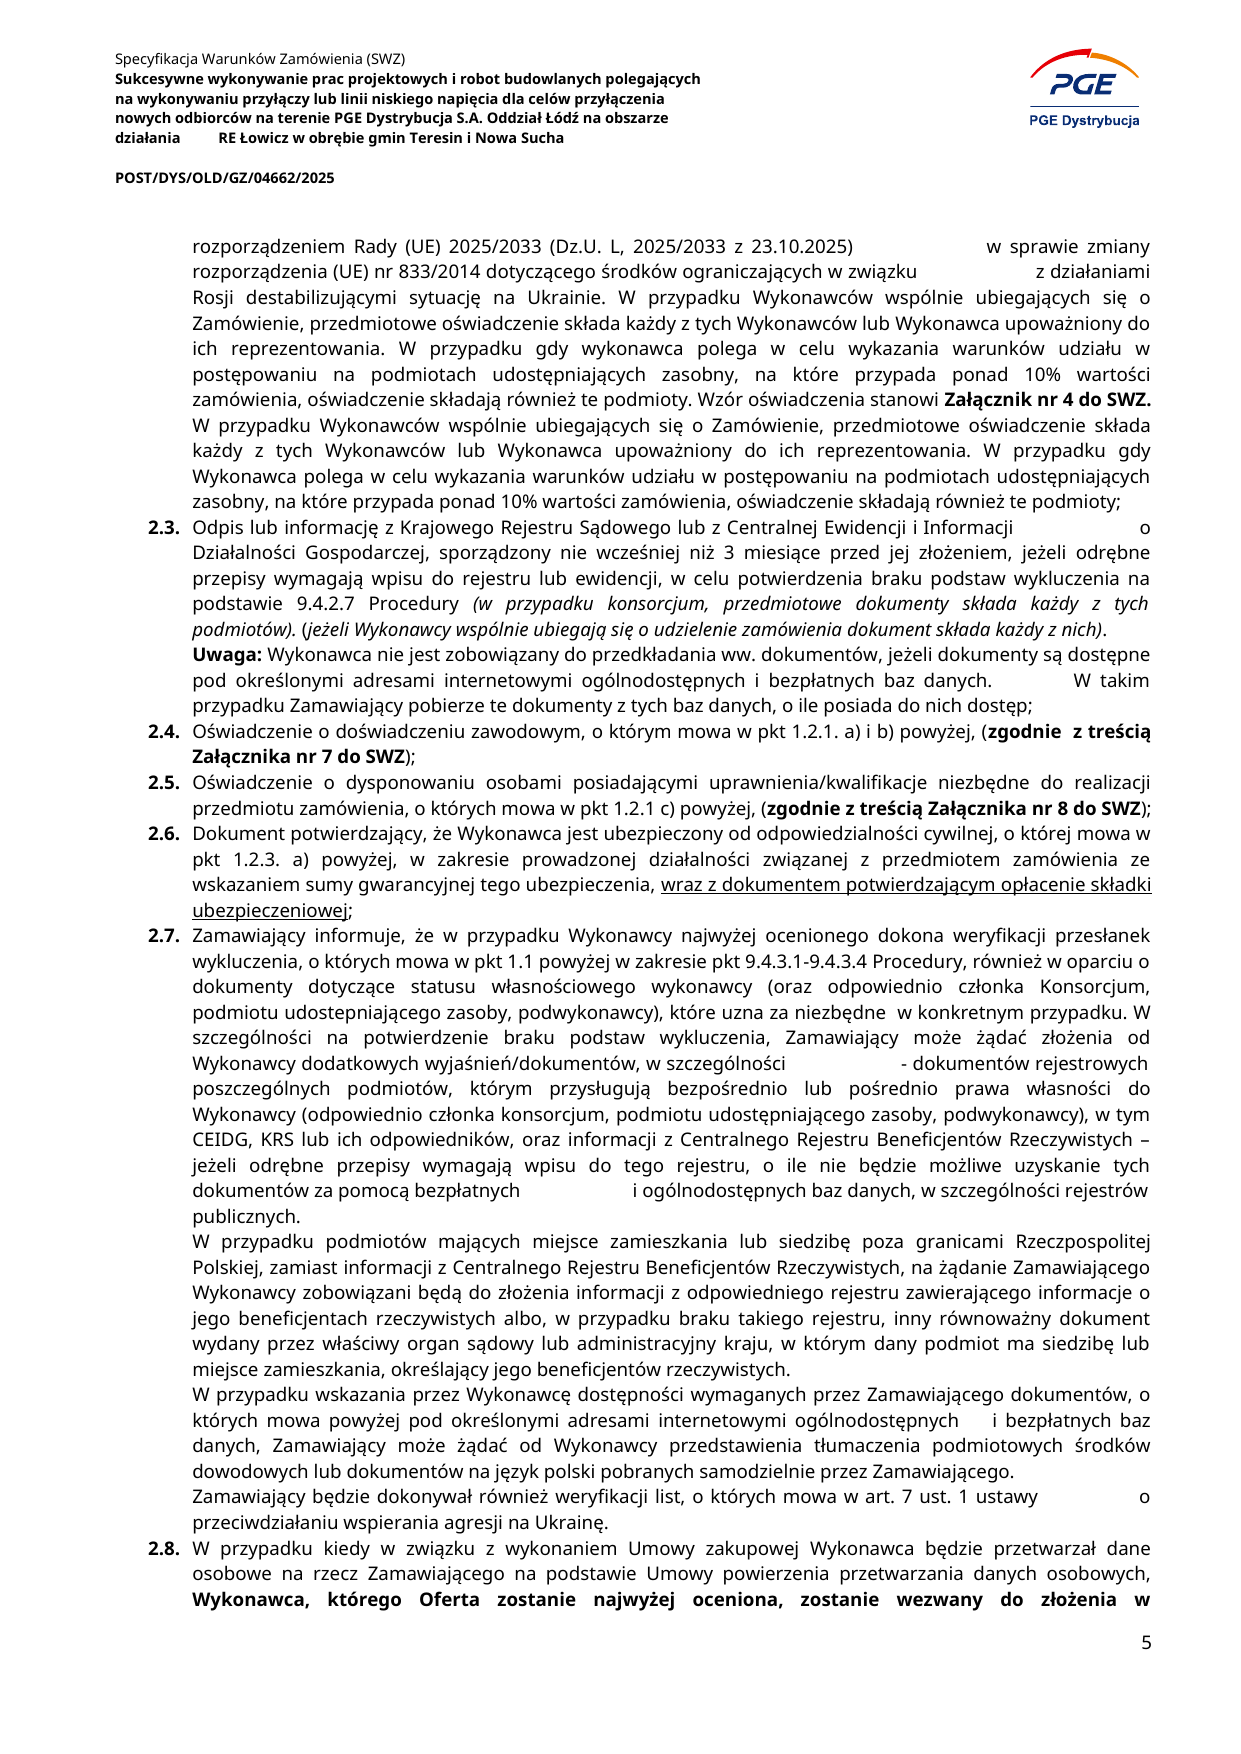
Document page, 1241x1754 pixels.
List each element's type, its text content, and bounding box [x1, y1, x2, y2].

text W przypadku wskazania przez Wykonawcę dostępności wymaganych przez Zamawiającego dokumentów, o których mowa powyżej pod określonymi adresami internetowymi ogólnodostępnych i bezpłatnych baz danych, Zamawiający może żądać od Wykonawcy przedstawienia tłumaczenia podmiotowych środków dowodowych lub dokumentów na język polski pobranych samodzielnie przez Zamawiającego. [192, 1382, 1152, 1484]
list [148, 233, 1152, 514]
text Zamawiający będzie dokonywał również weryfikacji list, o których mowa w art. 7 ust. 1 ustawy o przeciwdziałaniu wspierania agresji na Ukrainę. [192, 1484, 1152, 1535]
list Dokument potwierdzający, że Wykonawca jest ubezpieczony od odpowiedzialności cywilnej, o której mowa w pkt 1.2.3. a) powyżej, w zakresie prowadzonej działalności związanej z przedmiotem zamówienia ze wskazaniem sumy gwarancyjnej tego ubezpieczenia, wraz z dokumentem potwierdzającym opłacenie składki ubezpieczeniowej; [148, 820, 1152, 922]
list Zamawiający informuje, że w przypadku Wykonawcy najwyżej ocenionego dokona weryfikacji przesłanek wykluczenia, o których mowa w pkt 1.1 powyżej w zakresie pkt 9.4.3.1-9.4.3.4 Procedury, również w oparciu o dokumenty dotyczące statusu własnościowego wykonawcy (oraz odpowiednio członka Konsorcjum, podmiotu udostepniającego zasoby, podwykonawcy), które uzna za niezbędne w konkretnym przypadku. W szczególności na potwierdzenie braku podstaw wykluczenia, Zamawiający może żądać złożenia od Wykonawcy dodatkowych wyjaśnień/dokumentów, w szczególności - dokumentów rejestrowych poszczególnych podmiotów, którym przysługują bezpośrednio lub pośrednio prawa własności do Wykonawcy (odpowiednio członka konsorcjum, podmiotu udostępniającego zasoby, podwykonawcy), w tym CEIDG, KRS lub ich odpowiedników, oraz informacji z Centralnego Rejestru Beneficjentów Rzeczywistych – jeżeli odrębne przepisy wymagają wpisu do tego rejestru, o ile nie będzie możliwe uzyskanie tych dokumentów za pomocą bezpłatnych i ogólnodostępnych baz danych, w szczególności rejestrów publicznych. [148, 922, 1152, 1229]
list Oświadczenie o doświadczeniu zawodowym, o którym mowa w pkt 1.2.1. a) i b) powyżej, (zgodnie z treścią Załącznika nr 7 do SWZ); [148, 718, 1152, 769]
text Uwaga: Wykonawca nie jest zobowiązany do przedkładania ww. dokumentów, jeżeli dokumenty są dostępne pod określonymi adresami internetowymi ogólnodostępnych i bezpłatnych baz danych. W takim przypadku Zamawiający pobierze te dokumenty z tych baz danych, o ile posiada do nich dostęp; [192, 642, 1152, 718]
list Odpis lub informację z Krajowego Rejestru Sądowego lub z Centralnej Ewidencji i Informacji o Działalności Gospodarczej, sporządzony nie wcześniej niż 3 miesiące przed jej złożeniem, jeżeli odrębne przepisy wymagają wpisu do rejestru lub ewidencji, w celu potwierdzenia braku podstaw wykluczenia na podstawie 9.4.2.7 Procedury (w przypadku konsorcjum, przedmiotowe dokumenty składa każdy z tych podmiotów). (jeżeli Wykonawcy wspólnie ubiegają się o udzielenie zamówienia dokument składa każdy z nich). [148, 514, 1152, 642]
list Oświadczenie o dysponowaniu osobami posiadającymi uprawnienia/kwalifikacje niezbędne do realizacji przedmiotu zamówienia, o których mowa w pkt 1.2.1 c) powyżej, (zgodnie z treścią Załącznika nr 8 do SWZ); [148, 769, 1152, 820]
text W przypadku podmiotów mających miejsce zamieszkania lub siedzibę poza granicami Rzeczpospolitej Polskiej, zamiast informacji z Centralnego Rejestru Beneficjentów Rzeczywistych, na żądanie Zamawiającego Wykonawcy zobowiązani będą do złożenia informacji z odpowiedniego rejestru zawierającego informacje o jego beneficjentach rzeczywistych albo, w przypadku braku takiego rejestru, inny równoważny dokument wydany przez właściwy organ sądowy lub administracyjny kraju, w którym dany podmiot ma siedzibę lub miejsce zamieszkania, określający jego beneficjentów rzeczywistych. [192, 1229, 1152, 1382]
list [148, 1535, 1152, 1611]
